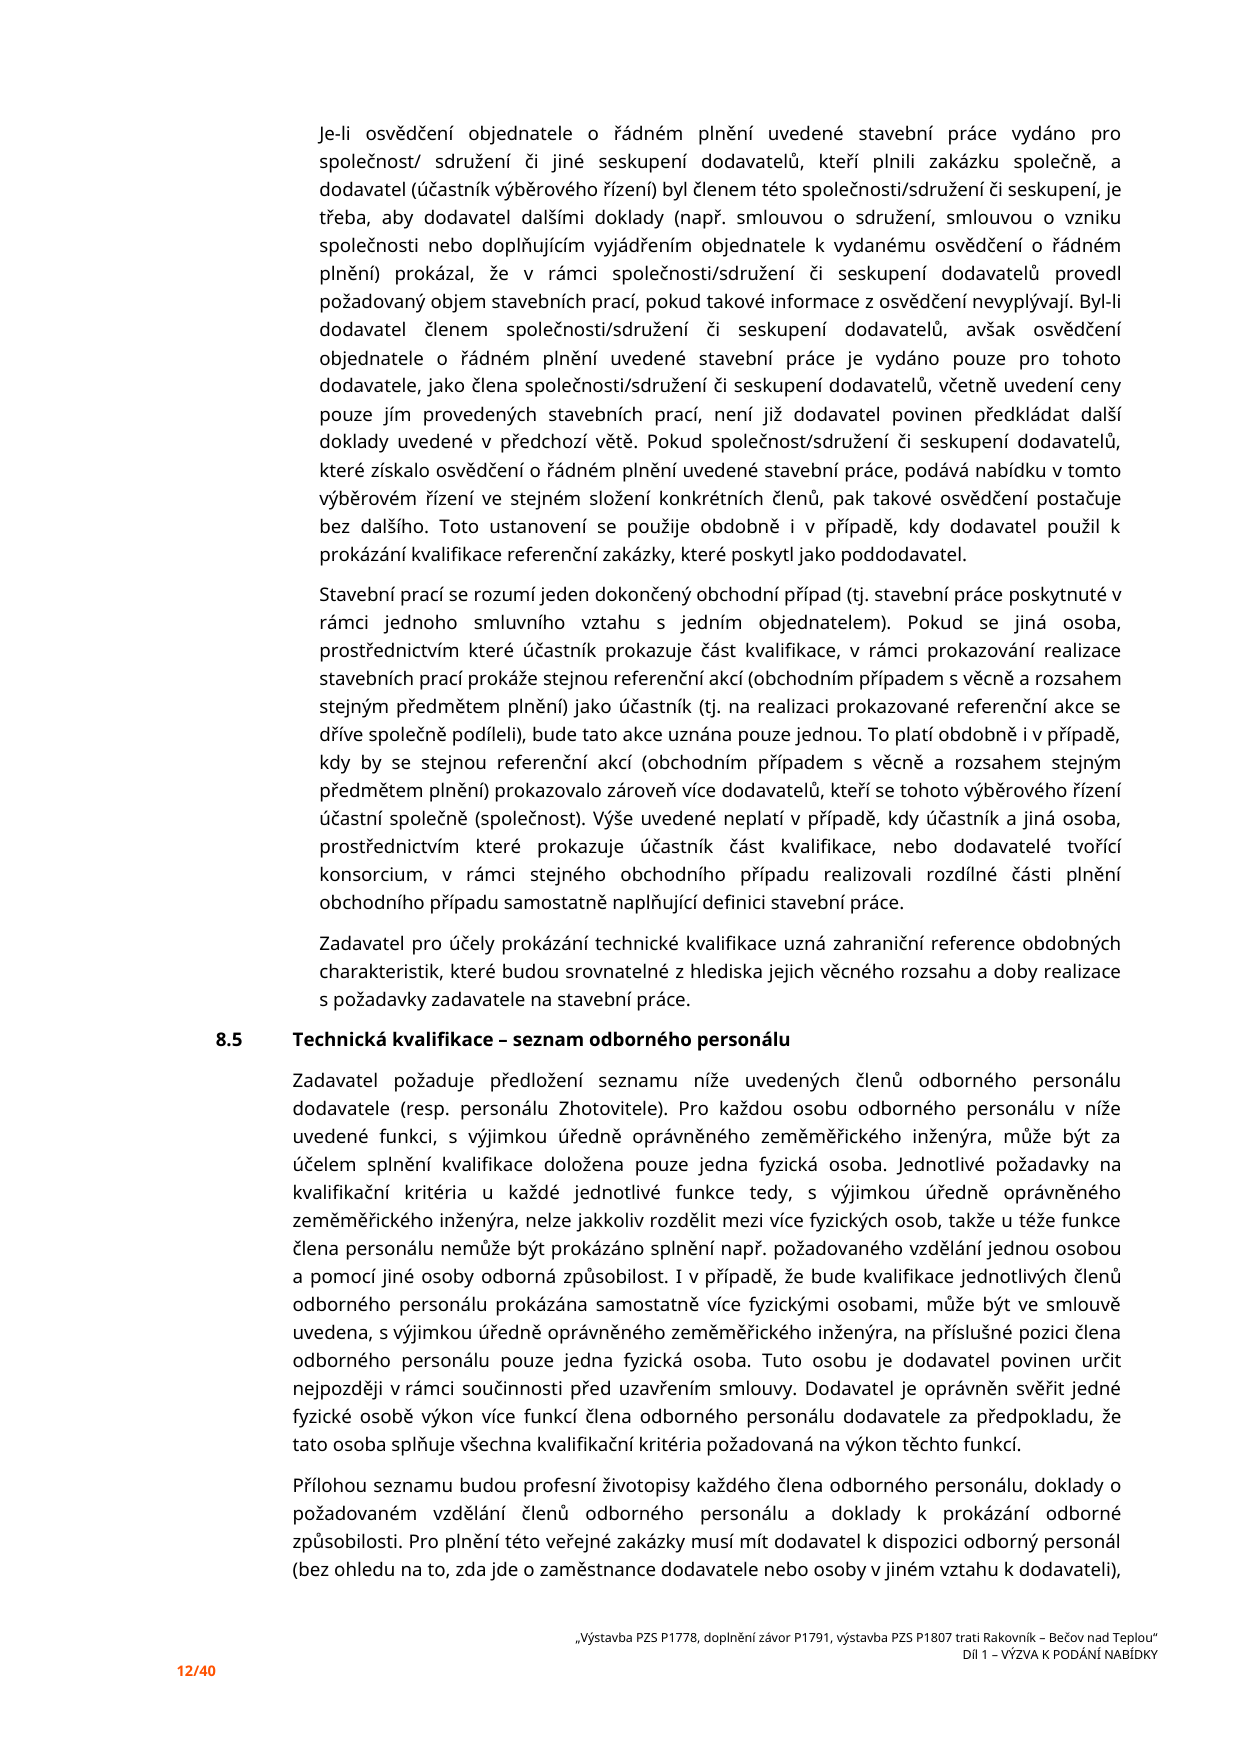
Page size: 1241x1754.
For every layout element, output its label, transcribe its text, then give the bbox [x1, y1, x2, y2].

text Technická kvalifikace – seznam odborného personálu [216, 1027, 1122, 1052]
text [292, 1472, 1122, 1582]
text Je-li osvědčení objednatele o řádném plnění uvedené stavební práce vydáno pro společnost/ sdružení či jiné seskupení dodavatelů, kteří plnili zakázku společně, a dodavatel (účastník výběrového řízení) byl členem této společnosti/sdružení či seskupení, je třeba, aby dodavatel dalšími doklady (např. smlouvou o sdružení, smlouvou o vzniku společnosti nebo doplňujícím vyjádřením objednatele k vydanému osvědčení o řádném plnění) prokázal, že v rámci společnosti/sdružení či seskupení dodavatelů provedl požadovaný objem stavebních prací, pokud takové informace z osvědčení nevyplývají. Byl-li dodavatel členem společnosti/sdružení či seskupení dodavatelů, avšak osvědčení objednatele o řádném plnění uvedené stavební práce je vydáno pouze pro tohoto dodavatele, jako člena společnosti/sdružení či seskupení dodavatelů, včetně uvedení ceny pouze jím provedených stavebních prací, není již dodavatel povinen předkládat další doklady uvedené v předchozí větě. Pokud společnost/sdružení či seskupení dodavatelů, které získalo osvědčení o řádném plnění uvedené stavební práce, podává nabídku v tomto výběrovém řízení ve stejném složení konkrétních členů, pak takové osvědčení postačuje bez dalšího. Toto ustanovení se použije obdobně i v případě, kdy dodavatel použil k prokázání kvalifikace referenční zakázky, které poskytl jako poddodavatel. [319, 121, 1122, 566]
text Zadavatel požaduje předložení seznamu níže uvedených členů odborného personálu dodavatele (resp. personálu Zhotovitele). Pro každou osobu odborného personálu v níže uvedené funkci, s výjimkou úředně oprávněného zeměměřického inženýra, může být za účelem splnění kvalifikace doložena pouze jedna fyzická osoba. Jednotlivé požadavky na kvalifikační kritéria u každé jednotlivé funkce tedy, s výjimkou úředně oprávněného zeměměřického inženýra, nelze jakkoliv rozdělit mezi více fyzických osob, takže u téže funkce člena personálu nemůže být prokázáno splnění např. požadovaného vzdělání jednou osobou a pomocí jiné osoby odborná způsobilost. I v případě, že bude kvalifikace jednotlivých členů odborného personálu prokázána samostatně více fyzickými osobami, může být ve smlouvě uvedena, s výjimkou úředně oprávněného zeměměřického inženýra, na příslušné pozici člena odborného personálu pouze jedna fyzická osoba. Tuto osobu je dodavatel povinen určit nejpozději v rámci součinnosti před uzavřením smlouvy. Dodavatel je oprávněn svěřit jedné fyzické osobě výkon více funkcí člena odborného personálu dodavatele za předpokladu, že tato osoba splňuje všechna kvalifikační kritéria požadovaná na výkon těchto funkcí. [292, 1067, 1122, 1457]
text Zadavatel pro účely prokázání technické kvalifikace uzná zahraniční reference obdobných charakteristik, které budou srovnatelné z hlediska jejich věcného rozsahu a doby realizace s požadavky zadavatele na stavební práce. [319, 930, 1122, 1012]
text Stavební prací se rozumí jeden dokončený obchodní případ (tj. stavební práce poskytnuté v rámci jednoho smluvního vztahu s jedním objednatelem). Pokud se jiná osoba, prostřednictvím které účastník prokazuje část kvalifikace, v rámci prokazování realizace stavebních prací prokáže stejnou referenční akcí (obchodním případem s věcně a rozsahem stejným předmětem plnění) jako účastník (tj. na realizaci prokazované referenční akce se dříve společně podíleli), bude tato akce uznána pouze jednou. To platí obdobně i v případě, kdy by se stejnou referenční akcí (obchodním případem s věcně a rozsahem stejným předmětem plnění) prokazovalo zároveň více dodavatelů, kteří se tohoto výběrového řízení účastní společně (společnost). Výše uvedené neplatí v případě, kdy účastník a jiná osoba, prostřednictvím které prokazuje účastník část kvalifikace, nebo dodavatelé tvořící konsorcium, v rámci stejného obchodního případu realizovali rozdílné části plnění obchodního případu samostatně naplňující definici stavební práce. [319, 581, 1122, 915]
